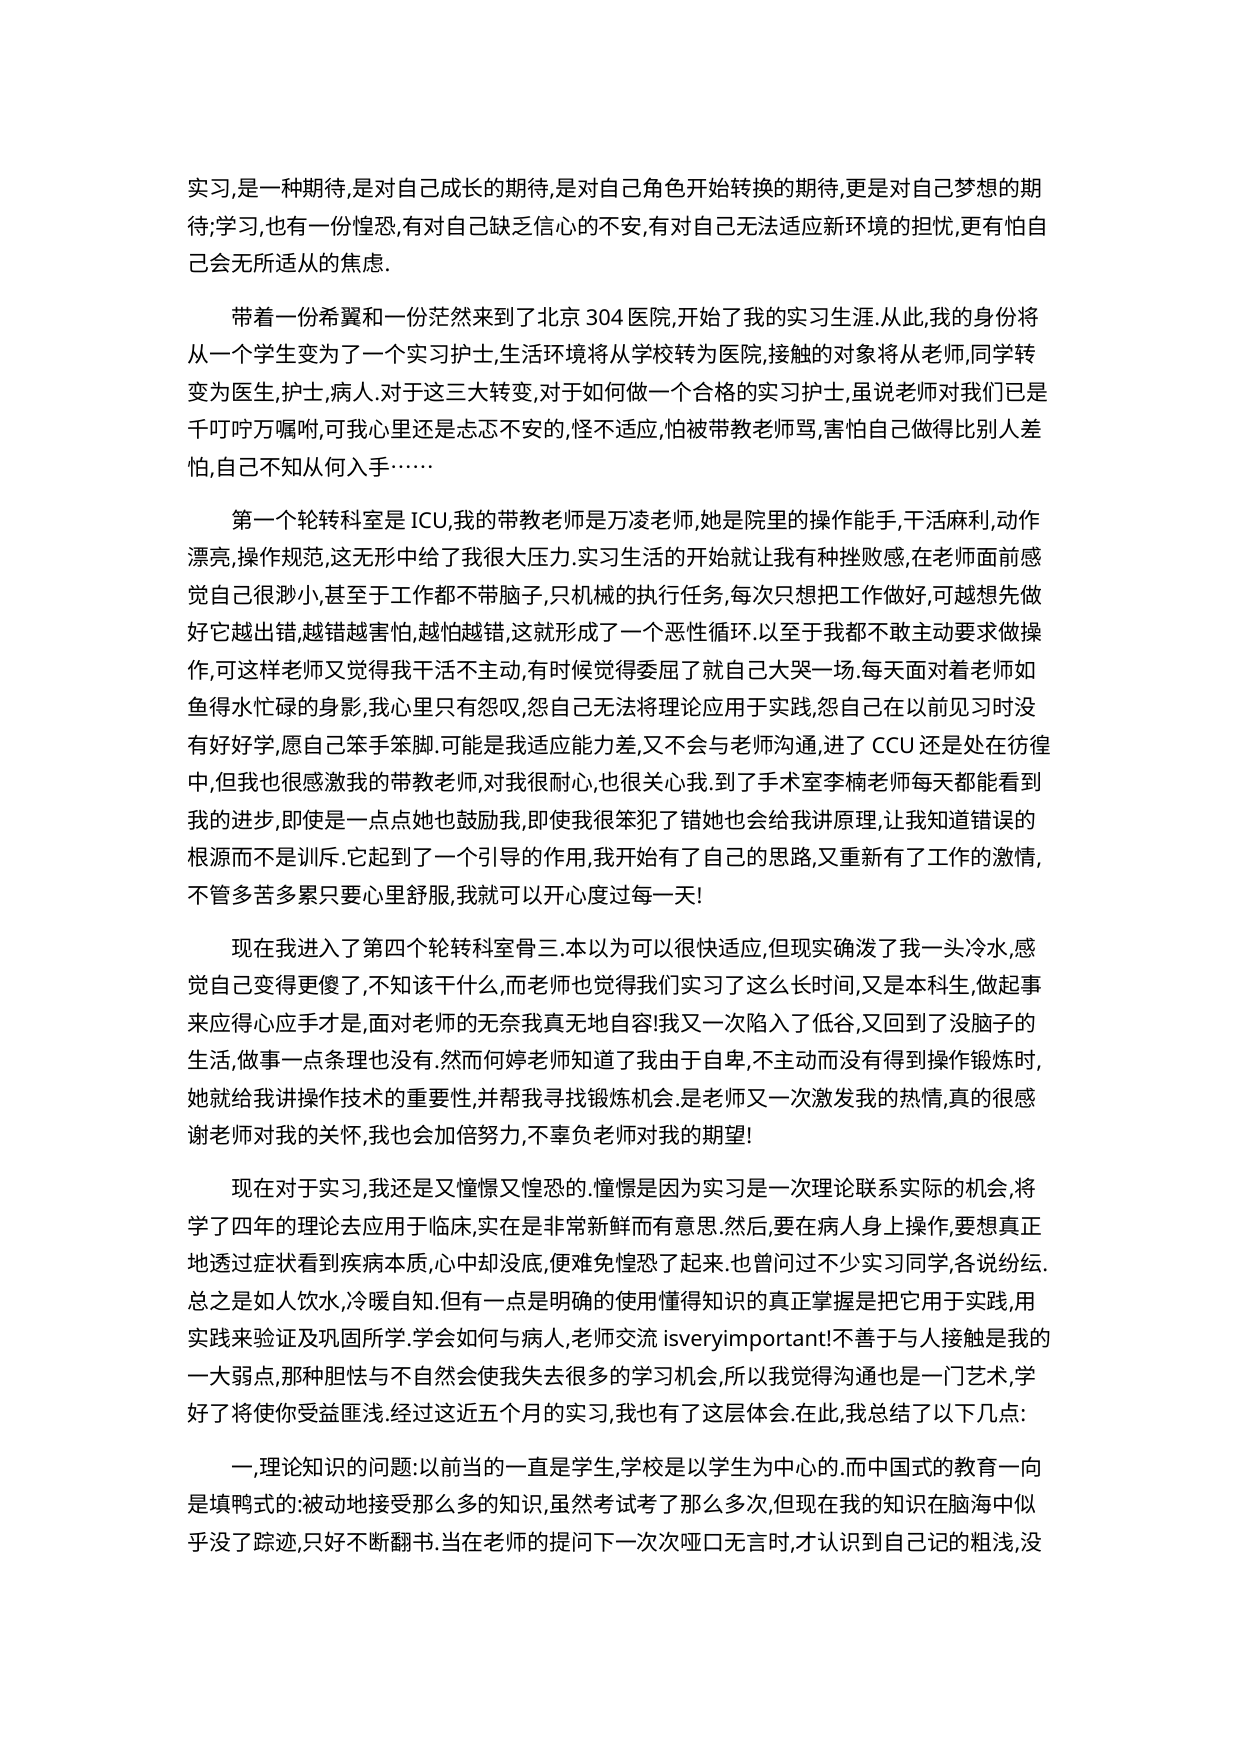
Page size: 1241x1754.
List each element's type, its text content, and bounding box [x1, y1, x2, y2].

text 实习,是一种期待,是对自己成长的期待,是对自己角色开始转换的期待,更是对自己梦想的期待;学习,也有一份惶恐,有对自己缺乏信心的不安,有对自己无法适应新环境的担忧,更有怕自己会无所适从的焦虑. [187, 166, 1053, 278]
text 第一个轮转科室是ICU,我的带教老师是万凌老师,她是院里的操作能手,干活麻利,动作漂亮,操作规范,这无形中给了我很大压力.实习生活的开始就让我有种挫败感,在老师面前感觉自己很渺小,甚至于工作都不带脑子,只机械的执行任务,每次只想把工作做好,可越想先做好它越出错,越错越害怕,越怕越错,这就形成了一个恶性循环.以至于我都不敢主动要求做操作,可这样老师又觉得我干活不主动,有时候觉得委屈了就自己大哭一场.每天面对着老师如鱼得水忙碌的身影,我心里只有怨叹,怨自己无法将理论应用于实践,怨自己在以前见习时没有好好学,愿自己笨手笨脚.可能是我适应能力差,又不会与老师沟通,进了CCU还是处在彷徨中,但我也很感激我的带教老师,对我很耐心,也很关心我.到了手术室李楠老师每天都能看到我的进步,即使是一点点她也鼓励我,即使我很笨犯了错她也会给我讲原理,让我知道错误的根源而不是训斥.它起到了一个引导的作用,我开始有了自己的思路,又重新有了工作的激情,不管多苦多累只要心里舒服,我就可以开心度过每一天! [187, 497, 1053, 909]
text 现在我进入了第四个轮转科室骨三.本以为可以很快适应,但现实确泼了我一头冷水,感觉自己变得更傻了,不知该干什么,而老师也觉得我们实习了这么长时间,又是本科生,做起事来应得心应手才是,面对老师的无奈我真无地自容!我又一次陷入了低谷,又回到了没脑子的生活,做事一点条理也没有.然而何婷老师知道了我由于自卑,不主动而没有得到操作锻炼时,她就给我讲操作技术的重要性,并帮我寻找锻炼机会.是老师又一次激发我的热情,真的很感谢老师对我的关怀,我也会加倍努力,不辜负老师对我的期望! [187, 925, 1053, 1150]
text 现在对于实习,我还是又憧憬又惶恐的.憧憬是因为实习是一次理论联系实际的机会,将学了四年的理论去应用于临床,实在是非常新鲜而有意思.然后,要在病人身上操作,要想真正地透过症状看到疾病本质,心中却没底,便难免惶恐了起来.也曾问过不少实习同学,各说纷纭.总之是如人饮水,冷暖自知.但有一点是明确的使用懂得知识的真正掌握是把它用于实践,用实践来验证及巩固所学.学会如何与病人,老师交流isveryimportant!不善于与人接触是我的一大弱点,那种胆怯与不自然会使我失去很多的学习机会,所以我觉得沟通也是一门艺术,学好了将使你受益匪浅.经过这近五个月的实习,我也有了这层体会.在此,我总结了以下几点: [187, 1166, 1053, 1428]
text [187, 1444, 1053, 1556]
text 带着一份希翼和一份茫然来到了北京304医院,开始了我的实习生涯.从此,我的身份将从一个学生变为了一个实习护士,生活环境将从学校转为医院,接触的对象将从老师,同学转变为医生,护士,病人.对于这三大转变,对于如何做一个合格的实习护士,虽说老师对我们已是千叮咛万嘱咐,可我心里还是忐忑不安的,怪不适应,怕被带教老师骂,害怕自己做得比别人差怕,自己不知从何入手…… [187, 294, 1053, 481]
